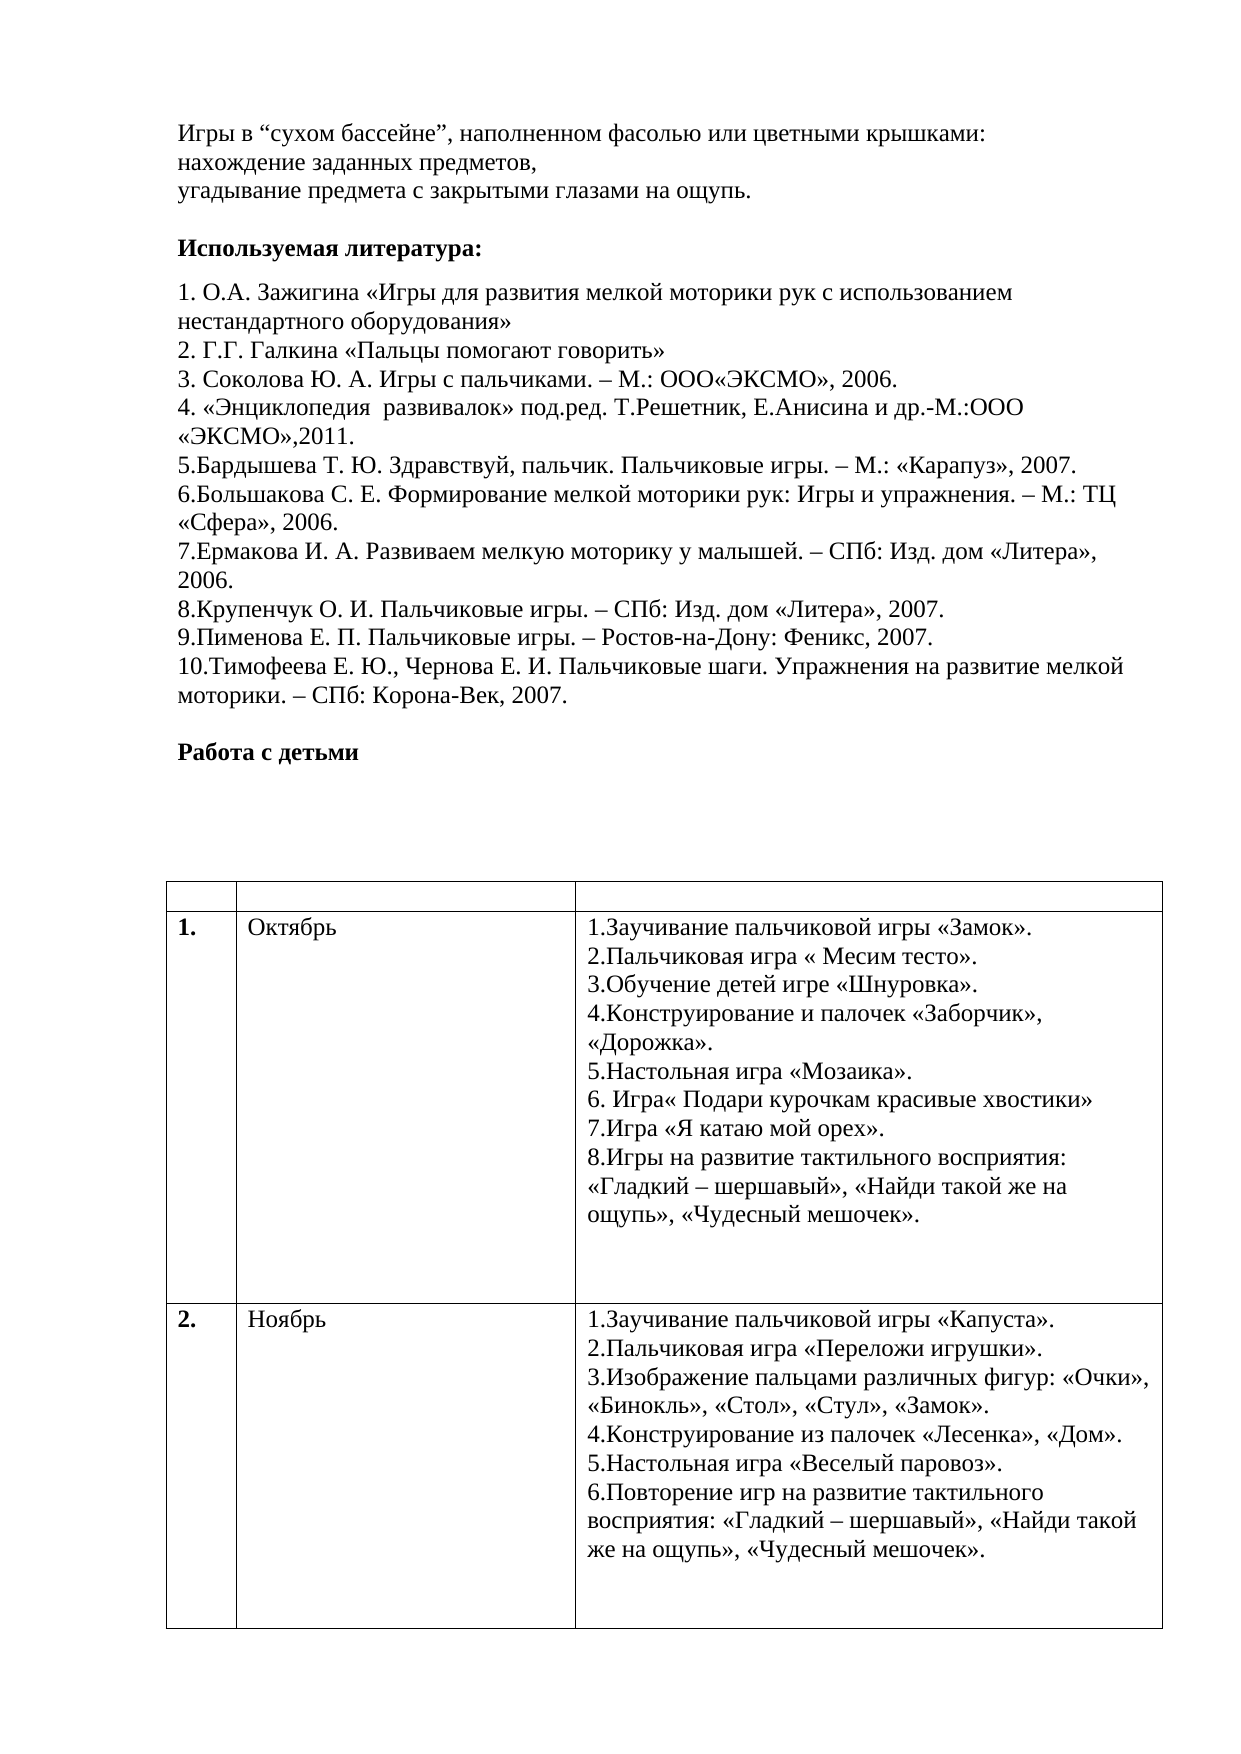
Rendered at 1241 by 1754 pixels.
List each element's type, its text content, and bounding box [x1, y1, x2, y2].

text 8.Крупенчук О. И. Пальчиковые игры. – СПб: Изд. дом «Литера», 2007. [177, 594, 1152, 622]
table_cell 1.Заучивание пальчиковой игры «Замок». 2.Пальчиковая игра « Месим тесто». 3.Обучение детей игре «Шнуровка». 4.Конструирование и палочек «Заборчик», «Дорожка». 5.Настольная игра «Мозаика». 6. Игра« Подари курочкам красивые хвостики» 7.Игра «Я катаю мой орех». 8.Игры на развитие тактильного восприятия: «Гладкий – шершавый», «Найди такой же на ощупь», «Чудесный мешочек». [576, 912, 1162, 1303]
table_cell Ноябрь [237, 1304, 575, 1628]
text 5.Бардышева Т. Ю. Здравствуй, пальчик. Пальчиковые игры. – М.: «Карапуз», 2007. [177, 450, 1152, 479]
text 10.Тимофеева Е. Ю., Чернова Е. И. Пальчиковые шаги. Упражнения на развитие мелкой моторики. – СПб: Корона-Век, 2007. [177, 651, 1152, 709]
text 6.Большакова С. Е. Формирование мелкой моторики рук: Игры и упражнения. – М.: ТЦ «Сфера», 2006. [177, 479, 1152, 536]
text нахождение заданных предметов, [177, 147, 1152, 176]
text Используемая литература: [177, 233, 1152, 262]
text угадывание предмета с закрытыми глазами на ощупь. [177, 176, 1152, 204]
text Работа с детьми [177, 737, 1152, 766]
text 7.Ермакова И. А. Развиваем мелкую моторику у малышей. – СПб: Изд. дом «Литера», 2006. [177, 536, 1152, 594]
table_header [167, 882, 236, 911]
text 1. О.А. Зажигина «Игры для развития мелкой моторики рук с использованием нестандартного оборудования» 2. Г.Г. Галкина «Пальцы помогают говорить» 3. Соколова Ю. А. Игры с пальчиками. – М.: ООО«ЭКСМО», 2006. [177, 277, 1152, 392]
table_cell 2. [167, 1304, 236, 1628]
table_cell Октябрь [237, 912, 575, 1303]
table_cell 1.Заучивание пальчиковой игры «Капуста». 2.Пальчиковая игра «Переложи игрушки». 3.Изображение пальцами различных фигур: «Очки», «Бинокль», «Стол», «Стул», «Замок». 4.Конструирование из палочек «Лесенка», «Дом». 5.Настольная игра «Веселый паровоз». 6.Повторение игр на развитие тактильного восприятия: «Гладкий – шершавый», «Найди такой же на ощупь», «Чудесный мешочек». [576, 1304, 1162, 1628]
table_header [576, 882, 1162, 911]
text Игры в “сухом бассейне”, наполненном фасолью или цветными крышками: [177, 118, 1152, 147]
text 9.Пименова Е. П. Пальчиковые игры. – Ростов-на-Дону: Феникс, 2007. [177, 622, 1152, 651]
table_header [237, 882, 575, 911]
table_cell 1. [167, 912, 236, 1303]
text 4. «Энциклопедия развивалок» под.ред. Т.Решетник, Е.Анисина и др.-М.:ООО «ЭКСМО»,2011. [177, 392, 1152, 450]
